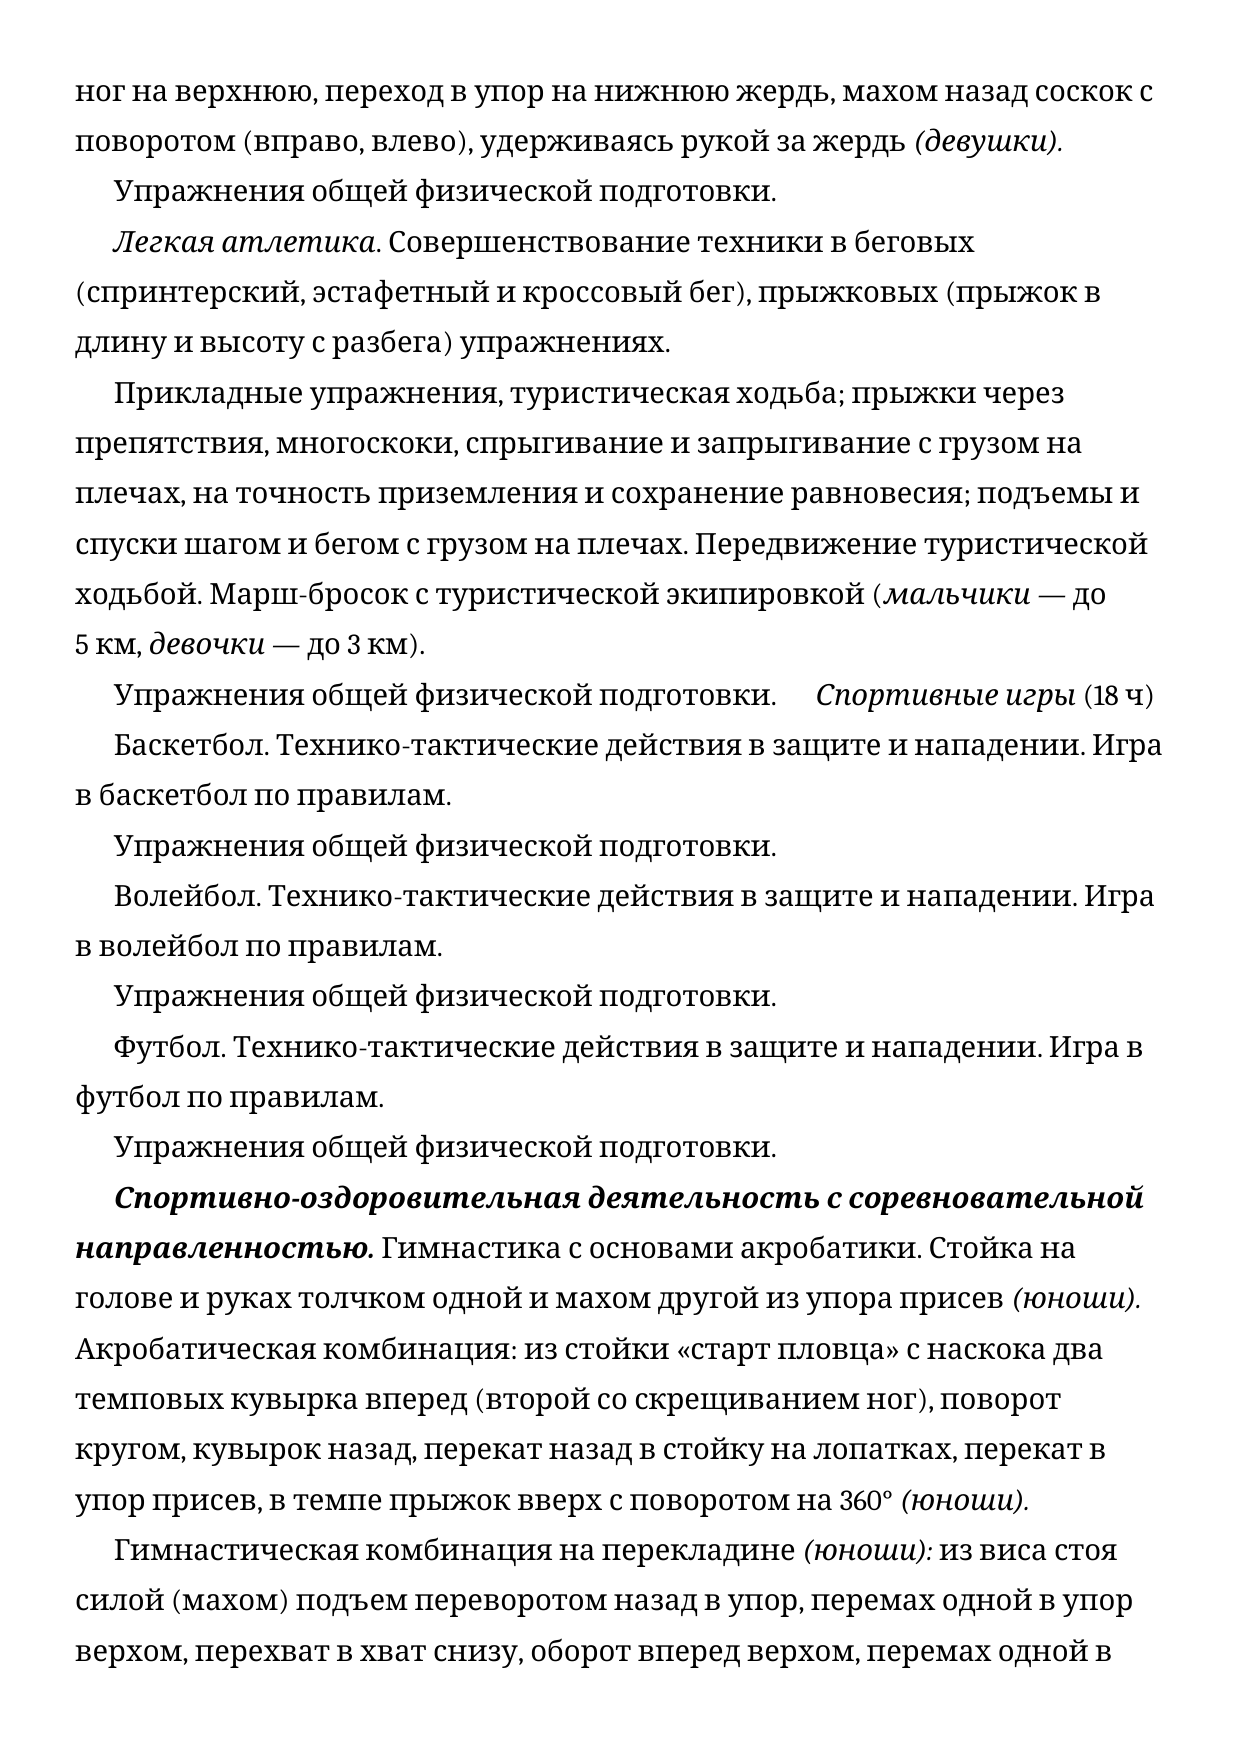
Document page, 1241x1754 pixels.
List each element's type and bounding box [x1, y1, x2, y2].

text [75, 75, 1165, 1668]
